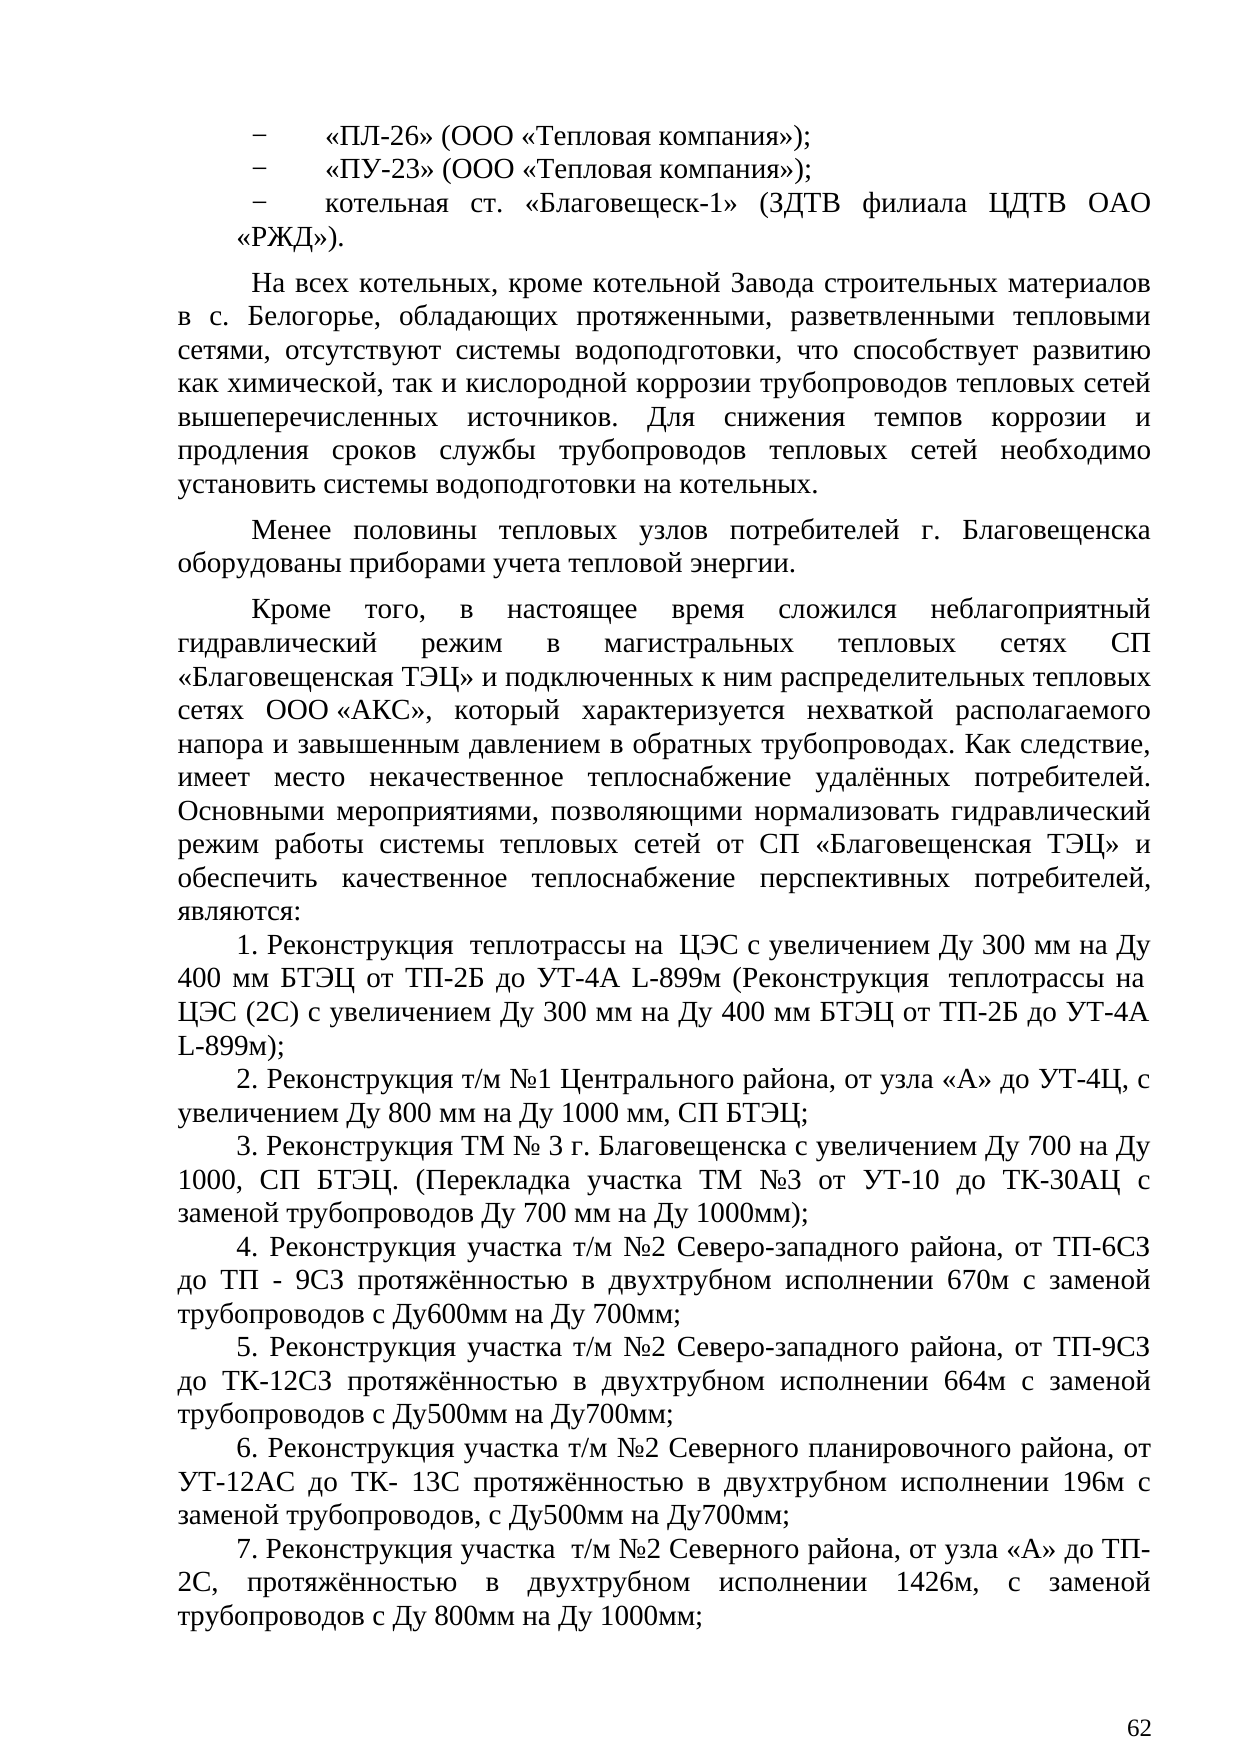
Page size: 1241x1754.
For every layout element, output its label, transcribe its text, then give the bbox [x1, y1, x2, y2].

text 7. Реконструкция участка т/м №2 Северного района, от узла «А» до ТП-2С, протяжённостью в двухтрубном исполнении 1426м, с заменой трубопроводов с Ду 800мм на Ду 1000мм; [177, 1531, 1152, 1631]
text Кроме того, в настоящее время сложился неблагоприятный гидравлический режим в магистральных тепловых сетях СП «Благовещенская ТЭЦ» и подключенных к ним распределительных тепловых сетях ООО «АКС», который характеризуется нехваткой располагаемого напора и завышенным давлением в обратных трубопроводах. Как следствие, имеет место некачественное теплоснабжение удалённых потребителей. Основными мероприятиями, позволяющими нормализовать гидравлический режим работы системы тепловых сетей от СП «Благовещенская ТЭЦ» и обеспечить качественное теплоснабжение перспективных потребителей, являются: [177, 592, 1152, 927]
list котельная ст. «Благовещеск-1» (ЗДТВ филиала ЦДТВ ОАО «РЖД»). [236, 185, 1152, 252]
text Менее половины тепловых узлов потребителей г. Благовещенска оборудованы приборами учета тепловой энергии. [177, 512, 1152, 579]
list «ПЛ-26» (ООО «Тепловая компания»); [236, 118, 1152, 152]
text 2. Реконструкция т/м №1 Центрального района, от узла «А» до УТ-4Ц, с увеличением Ду 800 мм на Ду 1000 мм, СП БТЭЦ; [177, 1061, 1152, 1128]
text 4. Реконструкция участка т/м №2 Северо-западного района, от ТП-6СЗ до ТП - 9СЗ протяжённостью в двухтрубном исполнении 670м с заменой трубопроводов с Ду600мм на Ду 700мм; [177, 1229, 1152, 1329]
text 1. Реконструкция теплотрассы на ЦЭС с увеличением Ду 300 мм на Ду 400 мм БТЭЦ от ТП-2Б до УТ-4А L-899м (Реконструкция теплотрассы на ЦЭС (2С) с увеличением Ду 300 мм на Ду 400 мм БТЭЦ от ТП-2Б до УТ-4А L-899м); [177, 927, 1152, 1061]
text 5. Реконструкция участка т/м №2 Северо-западного района, от ТП-9СЗ до ТК-12СЗ протяжённостью в двухтрубном исполнении 664м с заменой трубопроводов с Ду500мм на Ду700мм; [177, 1329, 1152, 1430]
text 6. Реконструкция участка т/м №2 Северного планировочного района, от УТ-12АС до ТК- 13С протяжённостью в двухтрубном исполнении 196м с заменой трубопроводов, с Ду500мм на Ду700мм; [177, 1430, 1152, 1531]
text 3. Реконструкция ТМ № 3 г. Благовещенска с увеличением Ду 700 на Ду 1000, СП БТЭЦ. (Перекладка участка ТМ №3 от УТ-10 до ТК-30АЦ с заменой трубопроводов Ду 700 мм на Ду 1000мм); [177, 1128, 1152, 1229]
text На всех котельных, кроме котельной Завода строительных материалов в с. Белогорье, обладающих протяженными, разветвленными тепловыми сетями, отсутствуют системы водоподготовки, что способствует развитию как химической, так и кислородной коррозии трубопроводов тепловых сетей вышеперечисленных источников. Для снижения темпов коррозии и продления сроков службы трубопроводов тепловых сетей необходимо установить системы водоподготовки на котельных. [177, 265, 1152, 499]
list «ПУ-23» (ООО «Тепловая компания»); [236, 152, 1152, 185]
